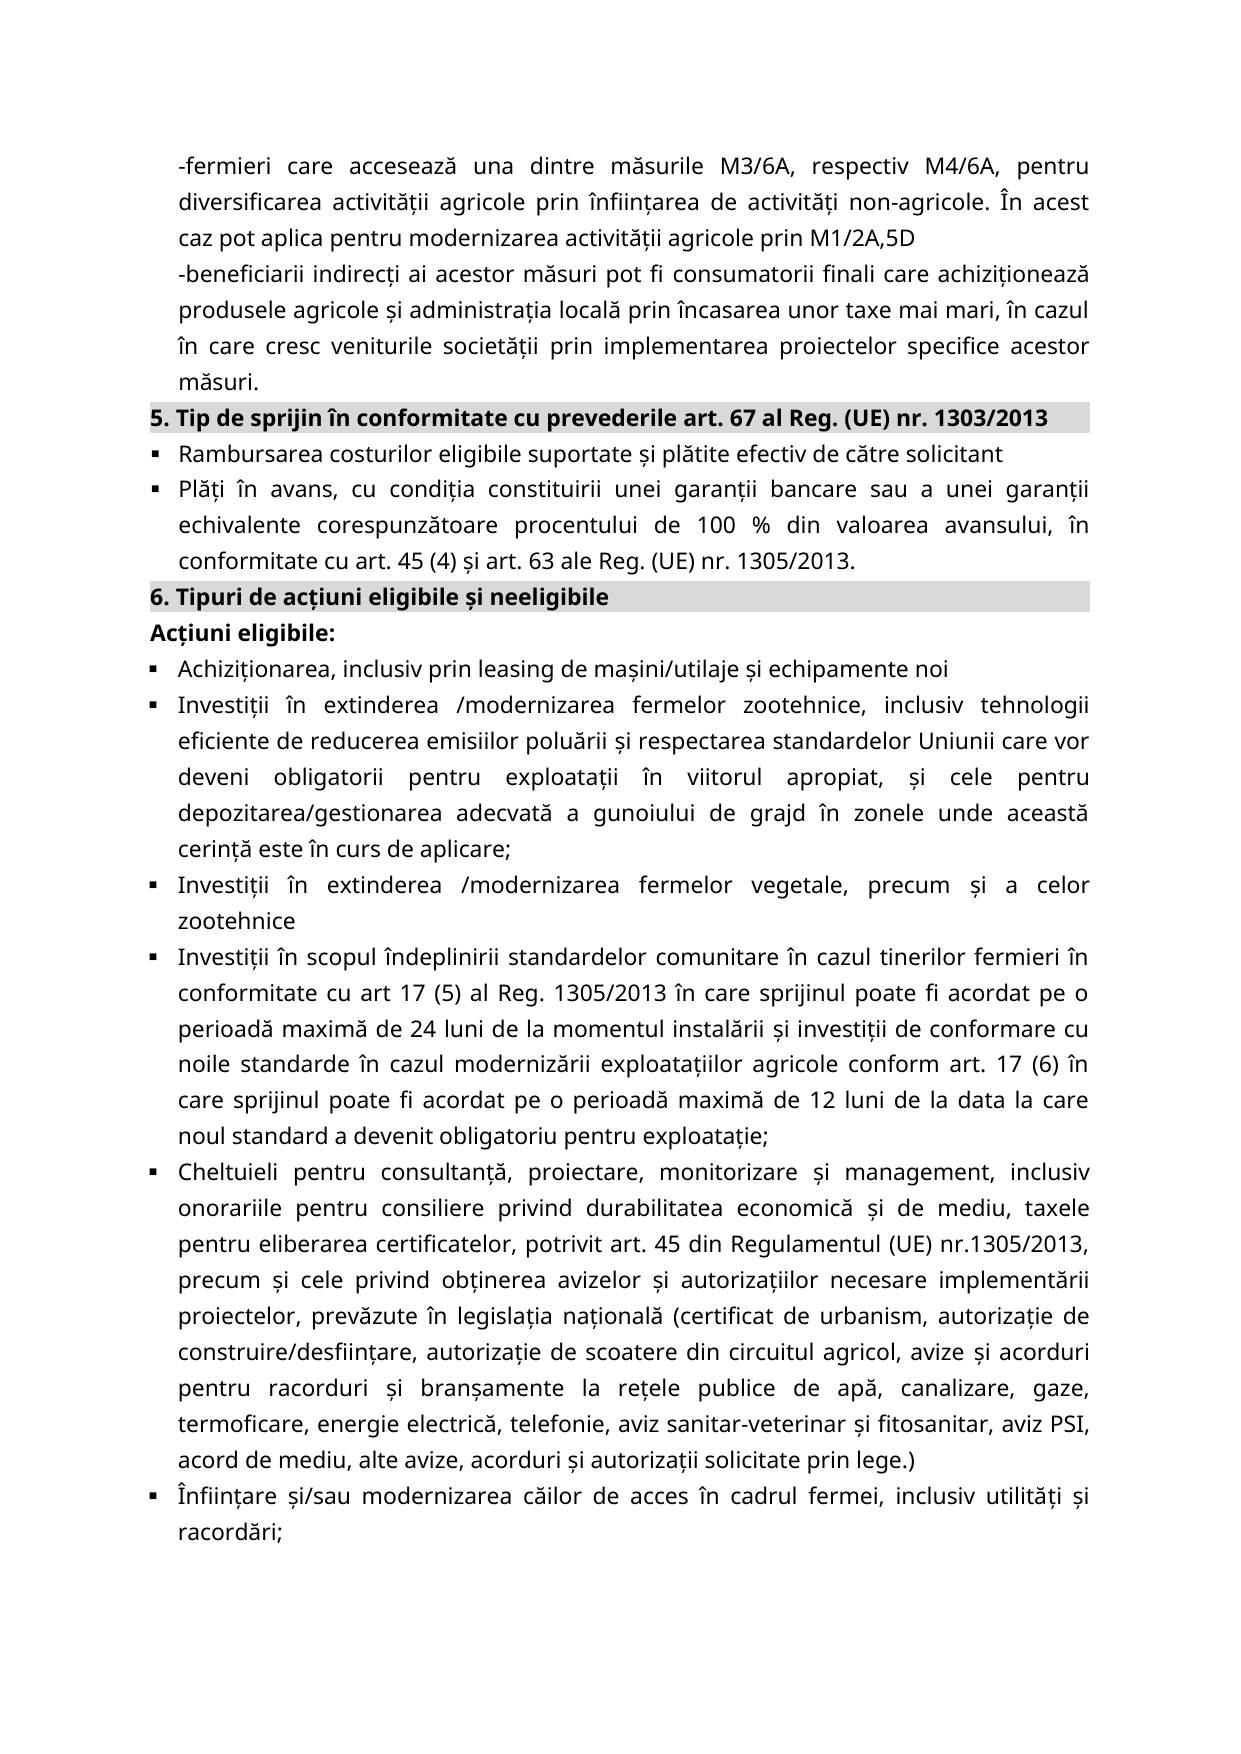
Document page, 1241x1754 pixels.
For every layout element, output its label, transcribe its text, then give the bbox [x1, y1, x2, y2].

list Înființare şi/sau modernizarea căilor de acces în cadrul fermei, inclusiv utilităţi şi racordări; [148, 1480, 1090, 1547]
text -fermieri care accesează una dintre măsurile M3/6A, respectiv M4/6A, pentru diversificarea activității agricole prin înființarea de activități non-agricole. În acest caz pot aplica pentru modernizarea activității agricole prin M1/2A,5D [178, 150, 1090, 253]
text -beneficiarii indirecți ai acestor măsuri pot fi consumatorii finali care achiziționează produsele agricole și administrația locală prin încasarea unor taxe mai mari, în cazul în care cresc veniturile societății prin implementarea proiectelor specifice acestor măsuri. [178, 258, 1090, 397]
list Investiții în scopul îndeplinirii standardelor comunitare în cazul tinerilor fermieri în conformitate cu art 17 (5) al Reg. 1305/2013 în care sprijinul poate fi acordat pe o perioadă maximă de 24 luni de la momentul instalării și investiții de conformare cu noile standarde în cazul modernizării exploatațiilor agricole conform art. 17 (6) în care sprijinul poate fi acordat pe o perioadă maximă de 12 luni de la data la care noul standard a devenit obligatoriu pentru exploatație; [148, 941, 1090, 1152]
list Investiții în extinderea /modernizarea fermelor zootehnice, inclusiv tehnologii eficiente de reducerea emisiilor poluării și respectarea standardelor Uniunii care vor deveni obligatorii pentru exploataţii în viitorul apropiat, și cele pentru depozitarea/gestionarea adecvată a gunoiului de grajd în zonele unde această cerință este în curs de aplicare; [148, 689, 1090, 864]
text Acțiuni eligibile: [150, 617, 1090, 648]
list Cheltuieli pentru consultanță, proiectare, monitorizare și management, inclusiv onorariile pentru consiliere privind durabilitatea economică și de mediu, taxele pentru eliberarea certificatelor, potrivit art. 45 din Regulamentul (UE) nr.1305/2013, precum şi cele privind obţinerea avizelor şi autorizaţiilor necesare implementării proiectelor, prevăzute în legislaţia naţională (certificat de urbanism, autorizație de construire/desființare, autorizație de scoatere din circuitul agricol, avize și acorduri pentru racorduri și branșamente la rețele publice de apă, canalizare, gaze, termoficare, energie electrică, telefonie, aviz sanitar-veterinar și fitosanitar, aviz PSI, acord de mediu, alte avize, acorduri și autorizații solicitate prin lege.) [148, 1156, 1090, 1475]
list Achiziţionarea, inclusiv prin leasing de mașini/utilaje şi echipamente noi [148, 653, 1090, 684]
text 5. Tip de sprijin în conformitate cu prevederile art. 67 al Reg. (UE) nr. 1303/2013 [150, 402, 1090, 433]
text 6. Tipuri de acțiuni eligibile și neeligibile [150, 581, 1090, 612]
list Plăți în avans, cu condiția constituirii unei garanții bancare sau a unei garanții echivalente corespunzătoare procentului de 100 % din valoarea avansului, în conformitate cu art. 45 (4) și art. 63 ale Reg. (UE) nr. 1305/2013. [150, 473, 1090, 577]
list Investiții în extinderea /modernizarea fermelor vegetale, precum și a celor zootehnice [148, 869, 1090, 936]
list Rambursarea costurilor eligibile suportate și plătite efectiv de către solicitant [150, 437, 1090, 469]
